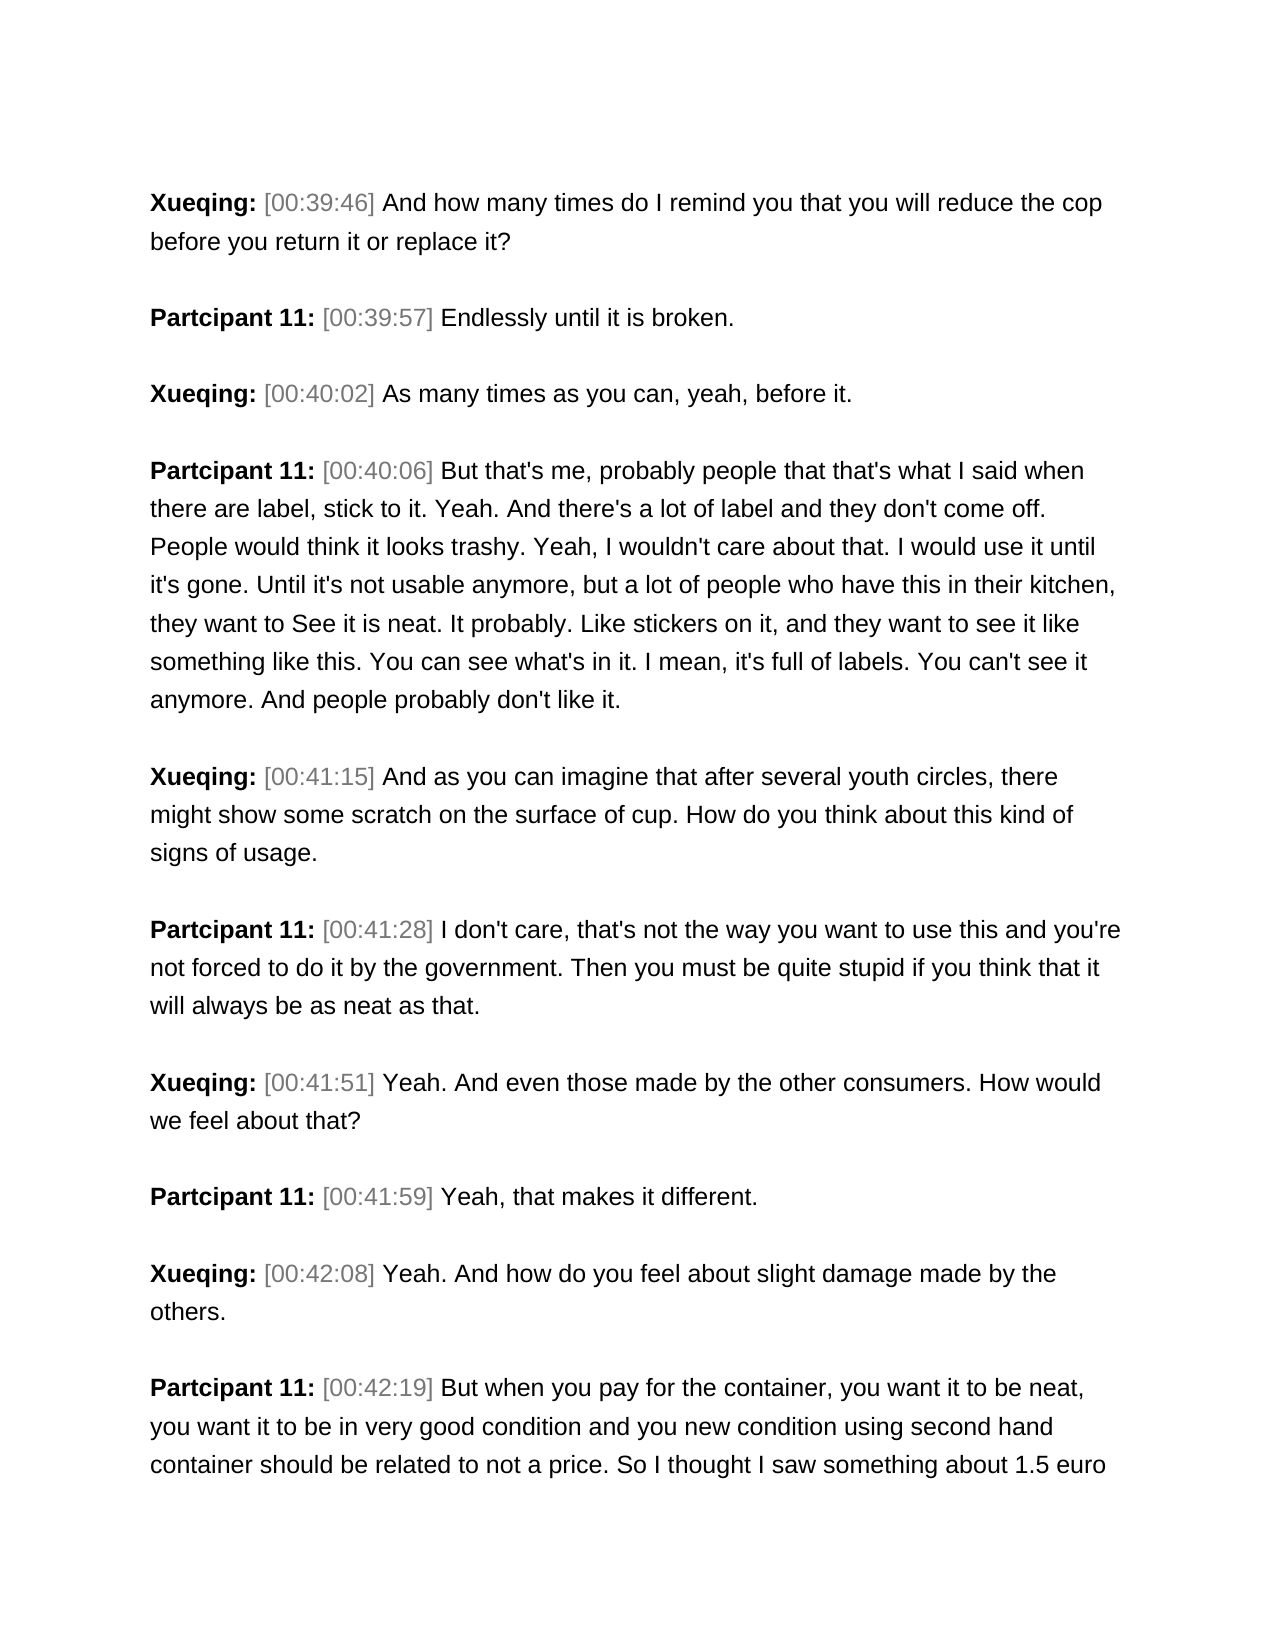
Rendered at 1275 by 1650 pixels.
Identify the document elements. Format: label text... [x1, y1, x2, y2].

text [150, 1373, 1125, 1478]
text Partcipant 11: [00:40:06] But that's me, probably people that that's what I said when there are label, stick to it. Yeah. And there's a lot of label and they don't come off. People would think it looks trashy. Yeah, I wouldn't care about that. I would use it until it's gone. Until it's not usable anymore, but a lot of people who have this in their kitchen, they want to See it is neat. It probably. Like stickers on it, and they want to see it like something like this. You can see what's in it. I mean, it's full of labels. You can't see it anymore. And people probably don't like it. [150, 456, 1125, 714]
text Partcipant 11: [00:39:57] Endlessly until it is broken. [150, 303, 1125, 332]
text Partcipant 11: [00:41:59] Yeah, that makes it different. [150, 1182, 1125, 1211]
text Xueqing: [00:42:08] Yeah. And how do you feel about slight damage made by the others. [150, 1259, 1125, 1326]
text Xueqing: [00:40:02] As many times as you can, yeah, before it. [150, 379, 1125, 408]
text Xueqing: [00:39:46] And how many times do I remind you that you will reduce the cop before you return it or replace it? [150, 188, 1125, 255]
text Partcipant 11: [00:41:28] I don't care, that's not the way you want to use this and you're not forced to do it by the government. Then you must be quite stupid if you think that it will always be as neat as that. [150, 914, 1125, 1020]
text Xueqing: [00:41:15] And as you can imagine that after several youth circles, there might show some scratch on the surface of cup. How do you think about this kind of signs of usage. [150, 762, 1125, 867]
text Xueqing: [00:41:51] Yeah. And even those made by the other consumers. How would we feel about that? [150, 1067, 1125, 1134]
